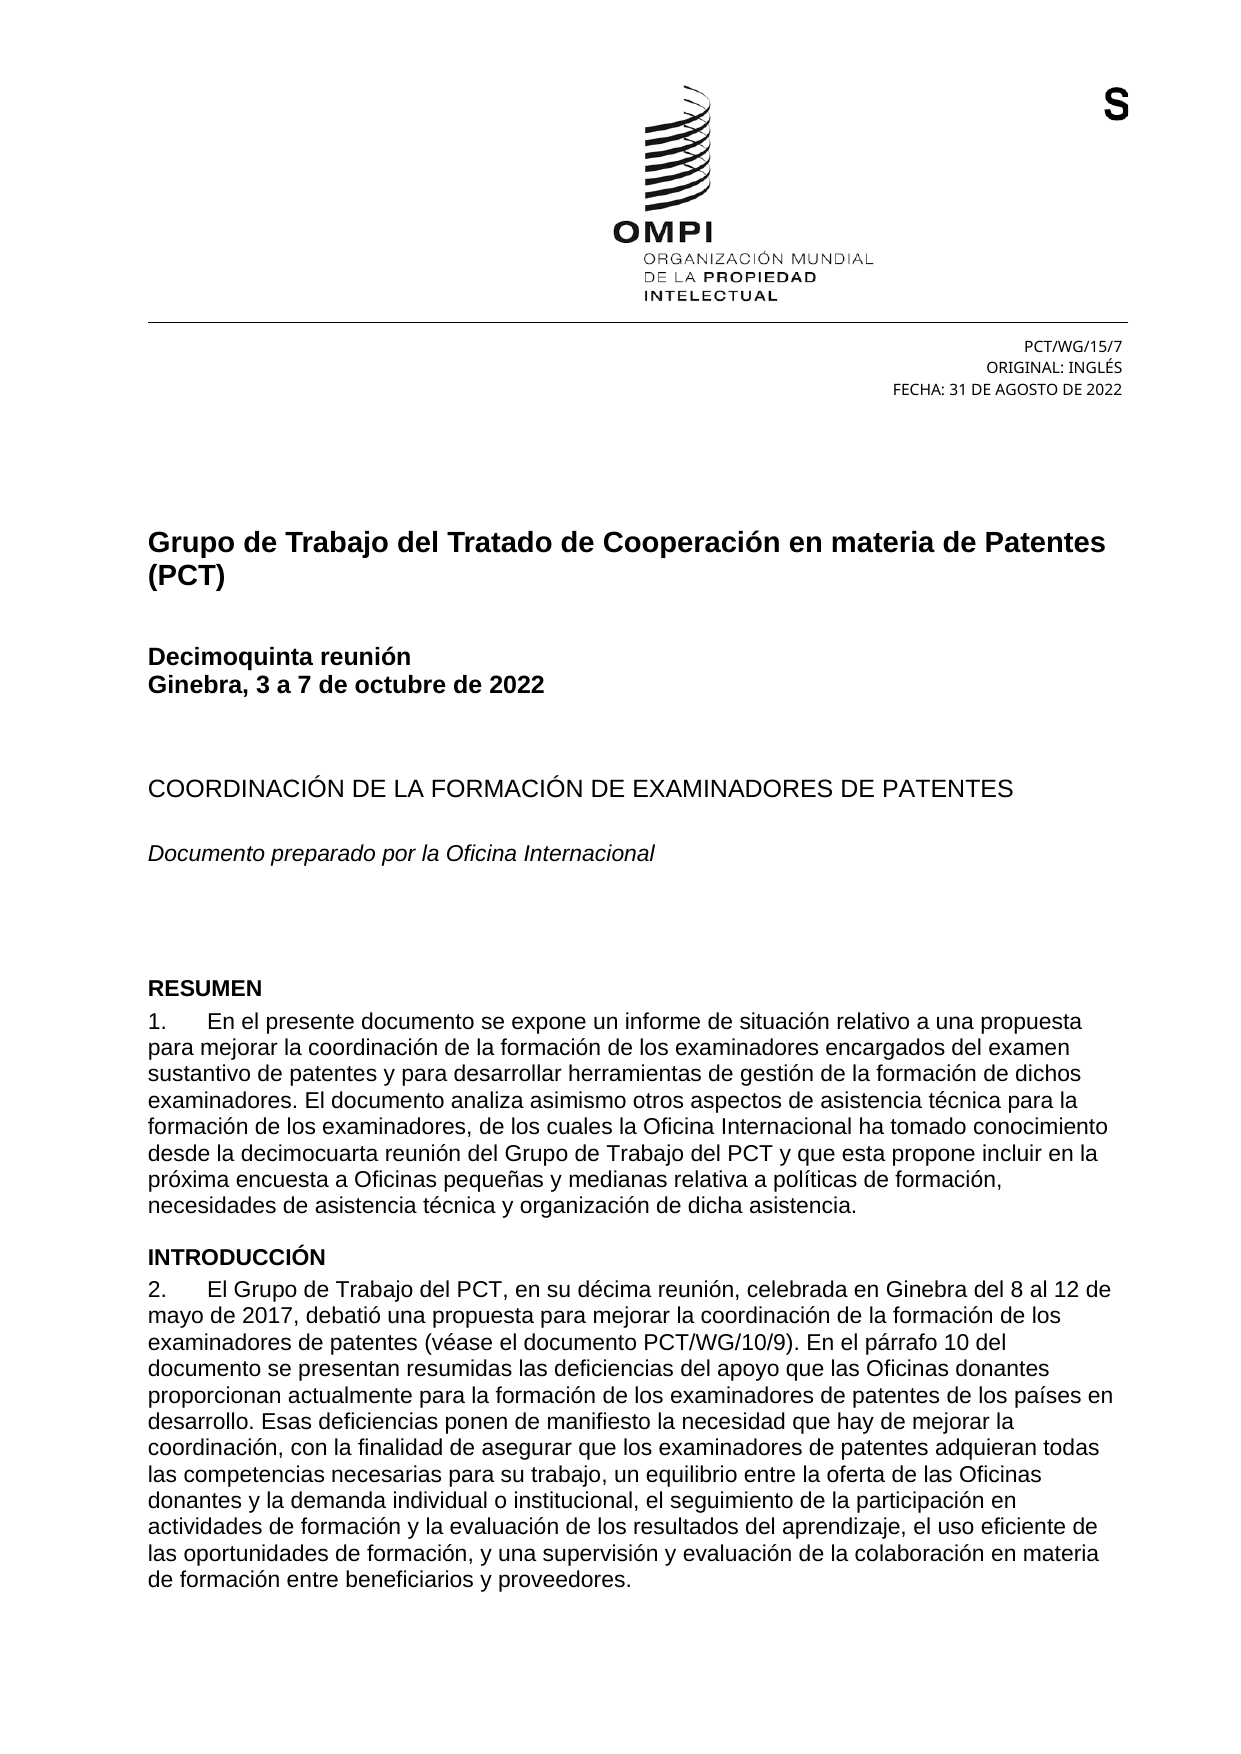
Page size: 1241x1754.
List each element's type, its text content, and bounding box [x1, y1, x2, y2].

text ORIGINAL: INGLÉS [148, 357, 1122, 378]
text PCT/WG/15/7 [148, 336, 1122, 357]
picture [611, 79, 1129, 302]
text fecha: 31 DE AGOSTO DE 2022 [148, 378, 1122, 399]
text Documento preparado por la Oficina Internacional [148, 840, 1122, 867]
text El Grupo de Trabajo del PCT, en su décima reunión, celebrada en Ginebra del 8 al 12 de mayo de 2017, debatió una propuesta para mejorar la coordinación de la formación de los examinadores de patentes (véase el documento PCT/WG/10/9). En el párrafo 10 del documento se presentan resumidas las deficiencias del apoyo que las Oficinas donantes proporcionan actualmente para la formación de los examinadores de patentes de los países en desarrollo. Esas deficiencias ponen de manifiesto la necesidad que hay de mejorar la coordinación, con la finalidad de asegurar que los examinadores de patentes adquieran todas las competencias necesarias para su trabajo, un equilibrio entre la oferta de las Oficinas donantes y la demanda individual o institucional, el seguimiento de la participación en actividades de formación y la evaluación de los resultados del aprendizaje, el uso eficiente de las oportunidades de formación, y una supervisión y evaluación de la colaboración en materia de formación entre beneficiarios y proveedores. [148, 1276, 1122, 1592]
text En el presente documento se expone un informe de situación relativo a una propuesta para mejorar la coordinación de la formación de los examinadores encargados del examen sustantivo de patentes y para desarrollar herramientas de gestión de la formación de dichos examinadores. El documento analiza asimismo otros aspectos de asistencia técnica para la formación de los examinadores, de los cuales la Oficina Internacional ha tomado conocimiento desde la decimocuarta reunión del Grupo de Trabajo del PCT y que esta propone incluir en la próxima encuesta a Oficinas pequeñas y medianas relativa a políticas de formación, necesidades de asistencia técnica y organización de dicha asistencia. [148, 1008, 1122, 1218]
text Coordinación de la formación de examinadores de patentes [148, 774, 1122, 803]
text Decimoquinta reunión [148, 642, 1122, 670]
subtitle Introducción [148, 1243, 1122, 1270]
subtitle Resumen [148, 975, 1122, 1001]
subtitle Grupo de Trabajo del Tratado de Cooperación en materia de Patentes (PCT) [148, 524, 1122, 592]
text Ginebra, 3 a 7 de octubre de 2022 [148, 670, 1122, 699]
